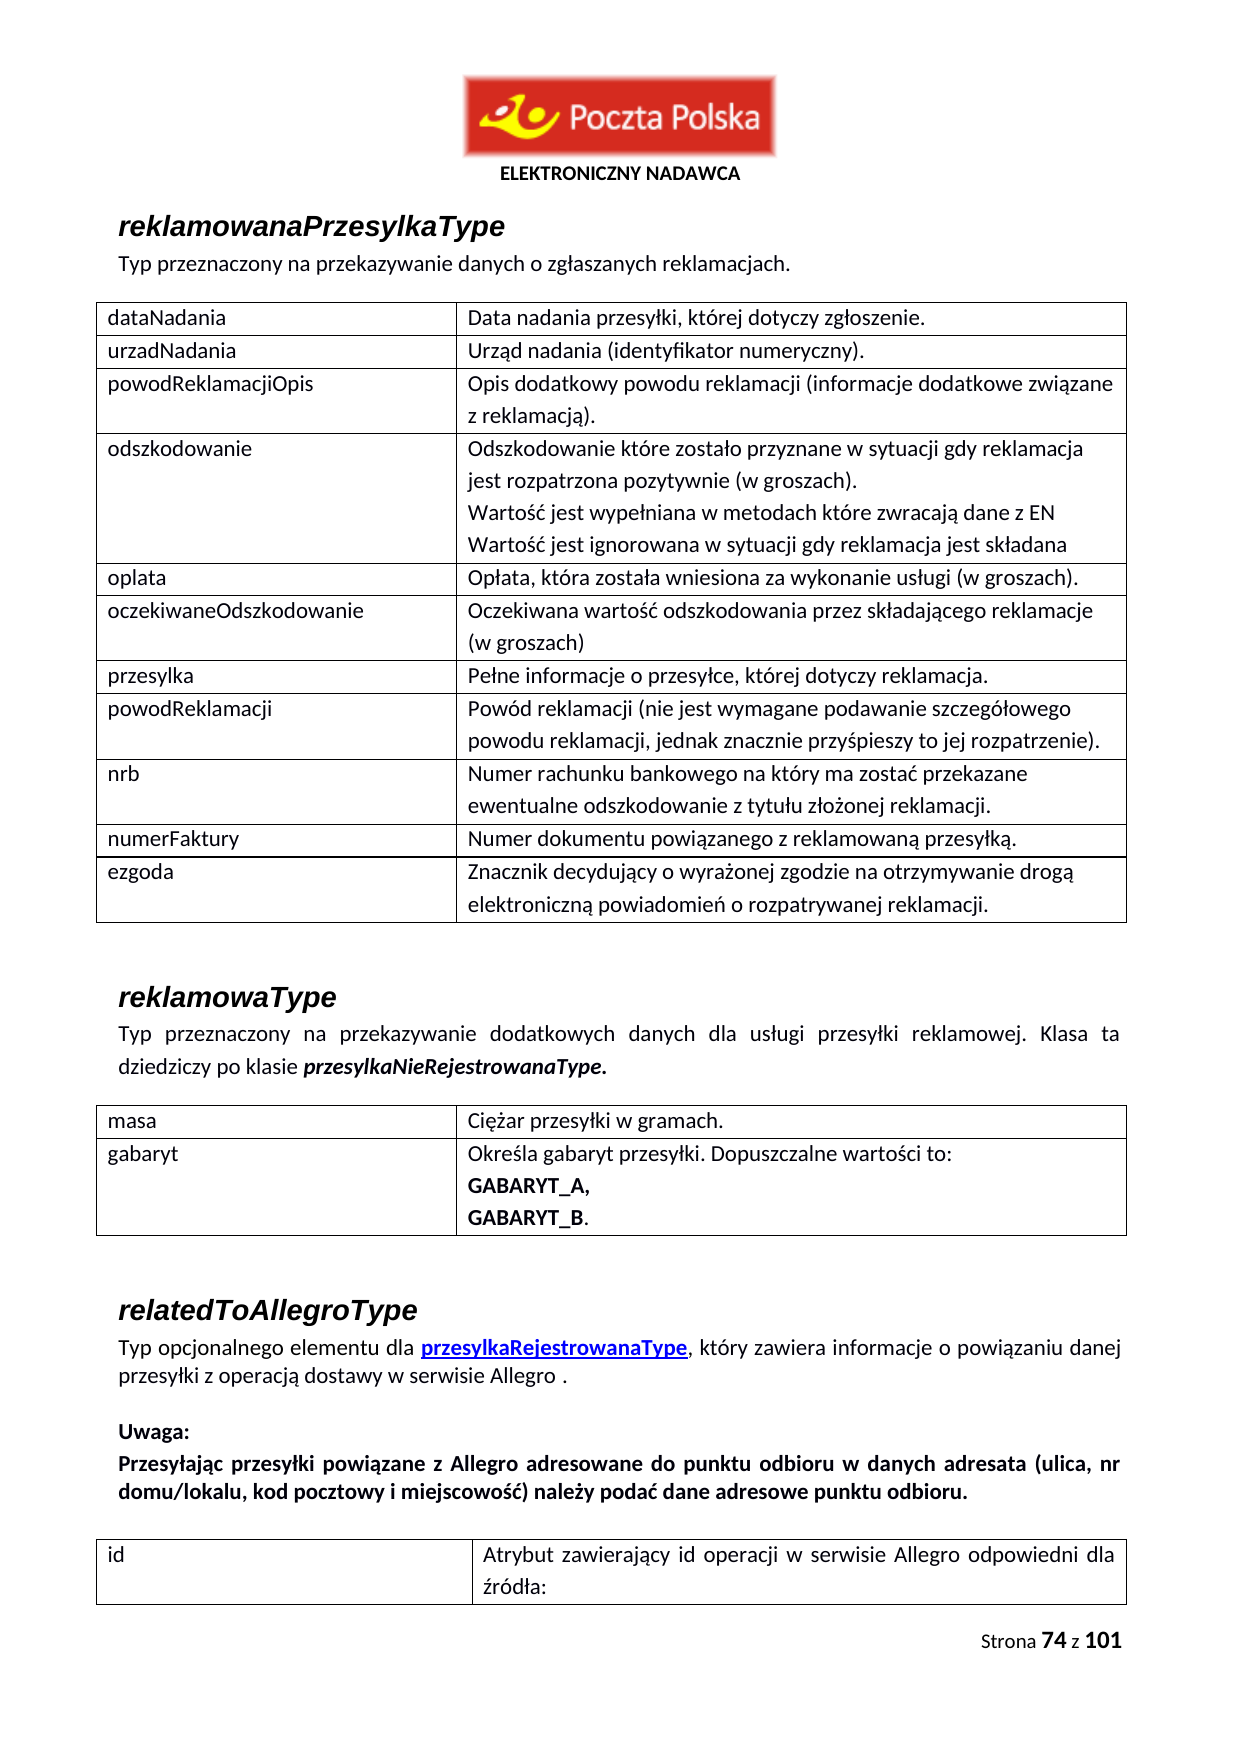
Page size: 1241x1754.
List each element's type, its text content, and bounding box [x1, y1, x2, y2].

table_header Data nadania przesyłki, której dotyczy zgłoszenie. [457, 303, 1126, 335]
text Typ opcjonalnego elementu dla przesylkaRejestrowanaType, który zawiera informacje o powiązaniu danej przesyłki z operacją dostawy w serwisie Allegro . [118, 1333, 1122, 1389]
table_cell Pełne informacje o przesyłce, której dotyczy reklamacja. [457, 661, 1126, 693]
text Przesyłając przesyłki powiązane z Allegro adresowane do punktu odbioru w danych adresata (ulica, nr domu/lokalu, kod pocztowy i miejscowość) należy podać dane adresowe punktu odbioru. [118, 1449, 1122, 1505]
table_cell gabaryt [97, 1139, 456, 1235]
table_cell Oczekiwana wartość odszkodowania przez składającego reklamacje (w groszach) [457, 596, 1126, 660]
table_cell powodReklamacji [97, 694, 456, 758]
subtitle relatedToAllegroType [118, 1293, 1122, 1327]
subtitle reklamowaType [118, 980, 1122, 1013]
table_cell ezgoda [97, 858, 456, 922]
table_header id [97, 1540, 472, 1604]
table_cell przesylka [97, 661, 456, 693]
table_header masa [97, 1106, 456, 1138]
table_cell nrb [97, 760, 456, 823]
table_header dataNadania [97, 303, 456, 335]
text Typ przeznaczony na przekazywanie dodatkowych danych dla usługi przesyłki reklamowej. Klasa ta dziedziczy po klasie przesylkaNieRejestrowanaType. [118, 1019, 1122, 1080]
table_cell Znacznik decydujący o wyrażonej zgodzie na otrzymywanie drogą elektroniczną powiadomień o rozpatrywanej reklamacji. [457, 858, 1126, 922]
table_cell oplata [97, 564, 456, 595]
table_cell powodReklamacjiOpis [97, 369, 456, 433]
table_cell Numer rachunku bankowego na który ma zostać przekazane ewentualne odszkodowanie z tytułu złożonej reklamacji. [457, 760, 1126, 823]
table_header Atrybut zawierający id operacji w serwisie Allegro odpowiedni dla źródła: DeaiId dla WEB_API, TransactionId dla MS, OrderId dla REST_API [473, 1540, 1126, 1604]
table_cell Określa gabaryt przesyłki. Dopuszczalne wartości to: GABARYT_A, GABARYT_B. [457, 1139, 1126, 1235]
table_cell Urząd nadania (identyfikator numeryczny). [457, 336, 1126, 368]
table_cell Numer dokumentu powiązanego z reklamowaną przesyłką. [457, 825, 1126, 856]
text Uwaga: [118, 1417, 1122, 1445]
table_header Ciężar przesyłki w gramach. [457, 1106, 1126, 1138]
subtitle reklamowanaPrzesylkaType [118, 209, 1122, 243]
picture [461, 73, 779, 160]
table_cell odszkodowanie [97, 434, 456, 562]
text Typ przeznaczony na przekazywanie danych o zgłaszanych reklamacjach. [118, 249, 1122, 277]
table_cell oczekiwaneOdszkodowanie [97, 596, 456, 660]
table_cell numerFaktury [97, 825, 456, 856]
table_cell Opłata, która została wniesiona za wykonanie usługi (w groszach). [457, 564, 1126, 595]
table_cell Opis dodatkowy powodu reklamacji (informacje dodatkowe związane z reklamacją). [457, 369, 1126, 433]
table_cell Odszkodowanie które zostało przyznane w sytuacji gdy reklamacja jest rozpatrzona pozytywnie (w groszach). Wartość jest wypełniana w metodach które zwracają dane z EN Wartość jest ignorowana w sytuacji gdy reklamacja jest składana [457, 434, 1126, 562]
table_cell urzadNadania [97, 336, 456, 368]
table_cell Powód reklamacji (nie jest wymagane podawanie szczegółowego powodu reklamacji, jednak znacznie przyśpieszy to jej rozpatrzenie). [457, 694, 1126, 758]
